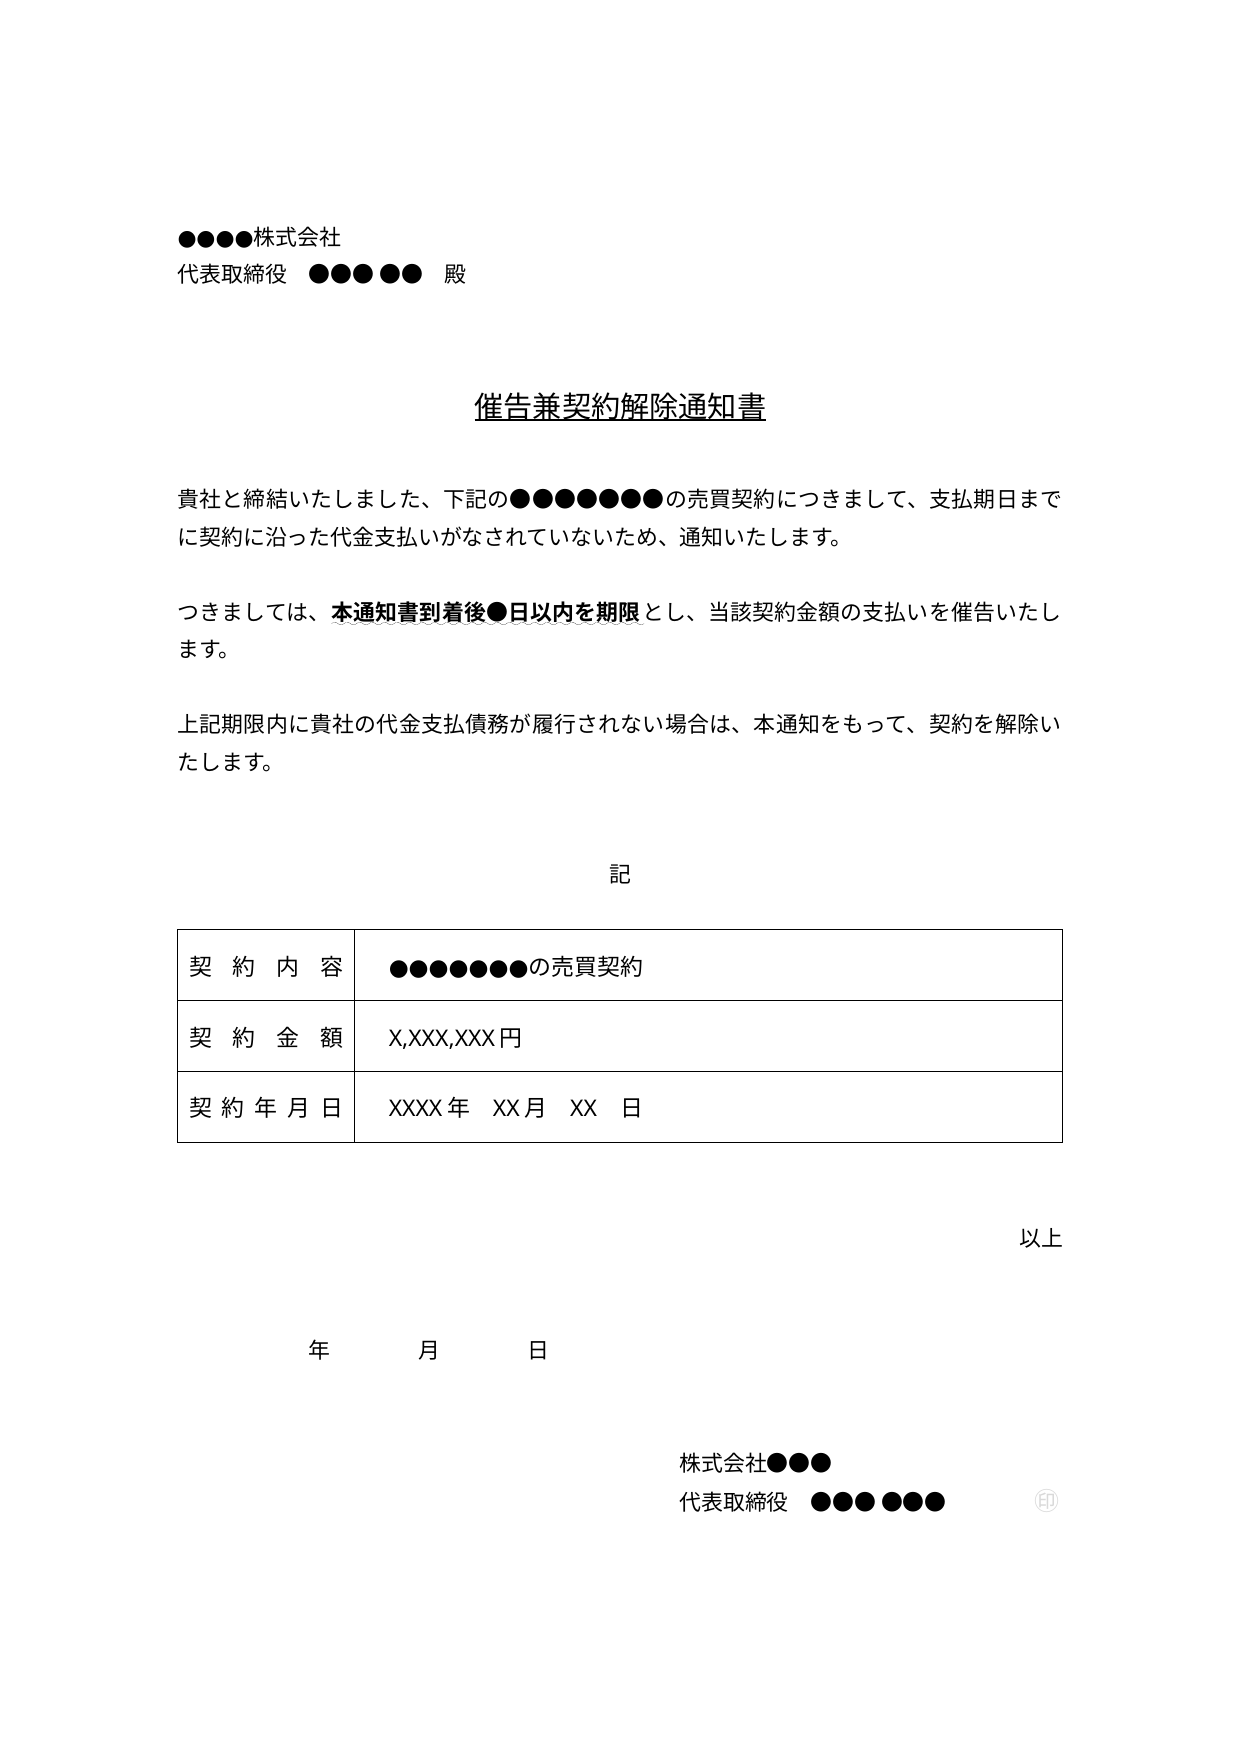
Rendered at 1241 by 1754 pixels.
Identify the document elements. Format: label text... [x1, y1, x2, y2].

table_header 契約内容 [178, 930, 354, 1000]
text つきましては、本通知書到着後●日以内を期限とし、当該契約金額の支払いを催告いたします。 [177, 592, 1063, 667]
text ●●●●株式会社 [177, 217, 1063, 254]
table_cell 契約年月日 [178, 1072, 354, 1142]
table_cell X,XXX,XXX円 [355, 1001, 1062, 1071]
text 代表取締役 ●●● ●● 殿 [177, 254, 1063, 292]
text 上記期限内に貴社の代金支払債務が履行されない場合は、本通知をもって、契約を解除いたします。 [177, 704, 1063, 779]
text 以上 [177, 1218, 1063, 1255]
text 株式会社●●● [177, 1443, 1063, 1480]
table_header ●●●●●●●の売買契約 [355, 930, 1062, 1000]
subtitle 記 [177, 854, 1063, 892]
table_cell XXXX年 XX月 XX 日 [355, 1072, 1062, 1142]
text 貴社と締結いたしました、下記の●●●●●●●の売買契約につきまして、支払期日までに契約に沿った代金支払いがなされていないため、通知いたします。 [177, 479, 1063, 554]
table_cell 契約金額 [178, 1001, 354, 1071]
text 催告兼契約解除通知書 [177, 367, 1063, 442]
text 年 月 日 [177, 1330, 1063, 1368]
text 代表取締役 ●●● ●●● ㊞ [177, 1480, 1063, 1518]
